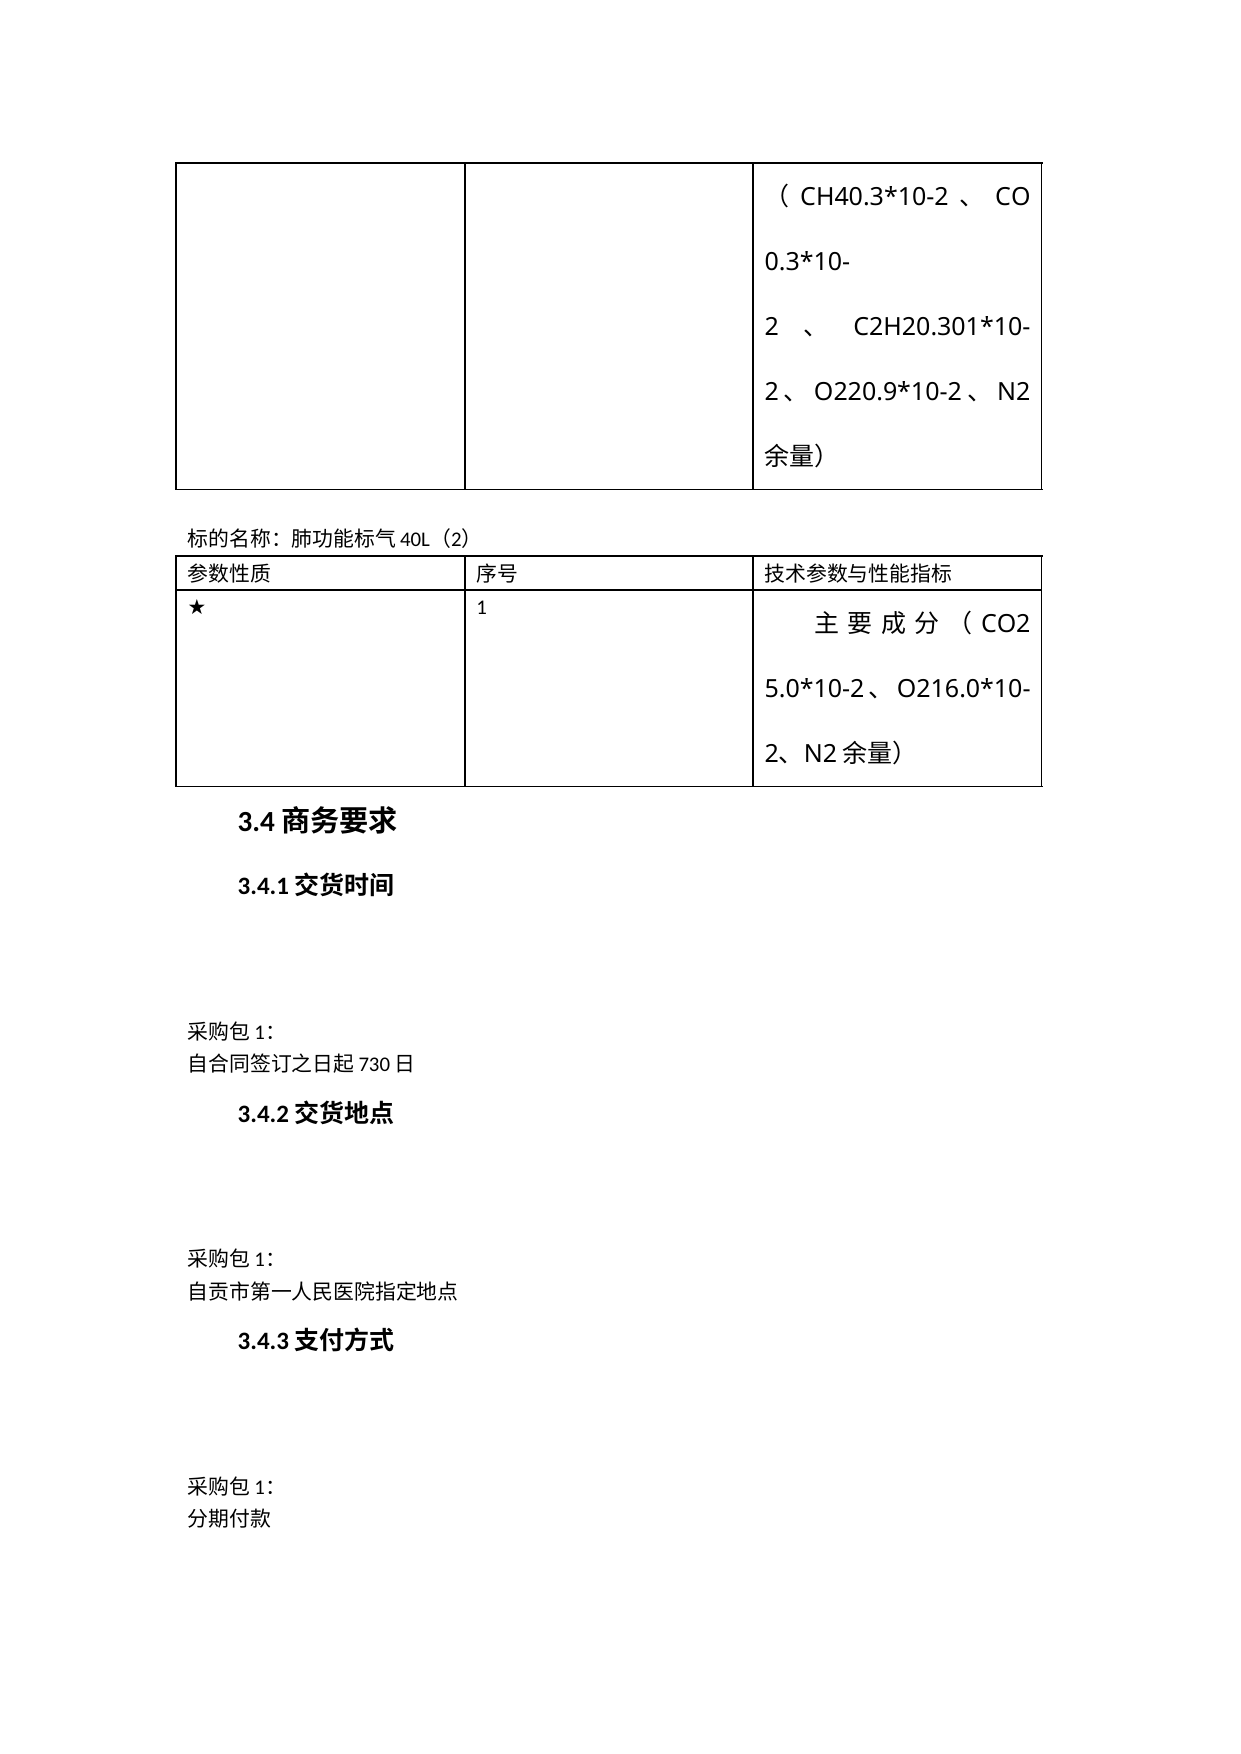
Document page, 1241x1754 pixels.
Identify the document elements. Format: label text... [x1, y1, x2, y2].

text 采购包1： [187, 1015, 1053, 1047]
text 3.4.3支付方式 [187, 1307, 1053, 1372]
table_header 参数性质 [177, 557, 464, 589]
table_header 技术参数与性能指标 [754, 557, 1041, 589]
table_cell 主要成分（CO2 5.0*10-2、O216.0*10-2、N2余量） [754, 591, 1041, 786]
text 分期付款 [187, 1502, 1053, 1535]
text 采购包1： [187, 1242, 1053, 1275]
table_cell 1 [466, 164, 752, 488]
text 3.4.2交货地点 [187, 1080, 1053, 1145]
table_cell ★ [177, 591, 464, 786]
table_cell ★ [177, 164, 464, 488]
text 3.4商务要求 [187, 787, 1053, 852]
table_header 序号 [466, 557, 752, 589]
text 自合同签订之日起730日 [187, 1047, 1053, 1080]
text 采购包1： [187, 1470, 1053, 1502]
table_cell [754, 164, 1041, 488]
text 3.4.1交货时间 [187, 852, 1053, 917]
table_cell 1 [466, 591, 752, 786]
text 自贡市第一人民医院指定地点 [187, 1275, 1053, 1307]
text 标的名称：肺功能标气40L（2） [187, 523, 1053, 555]
